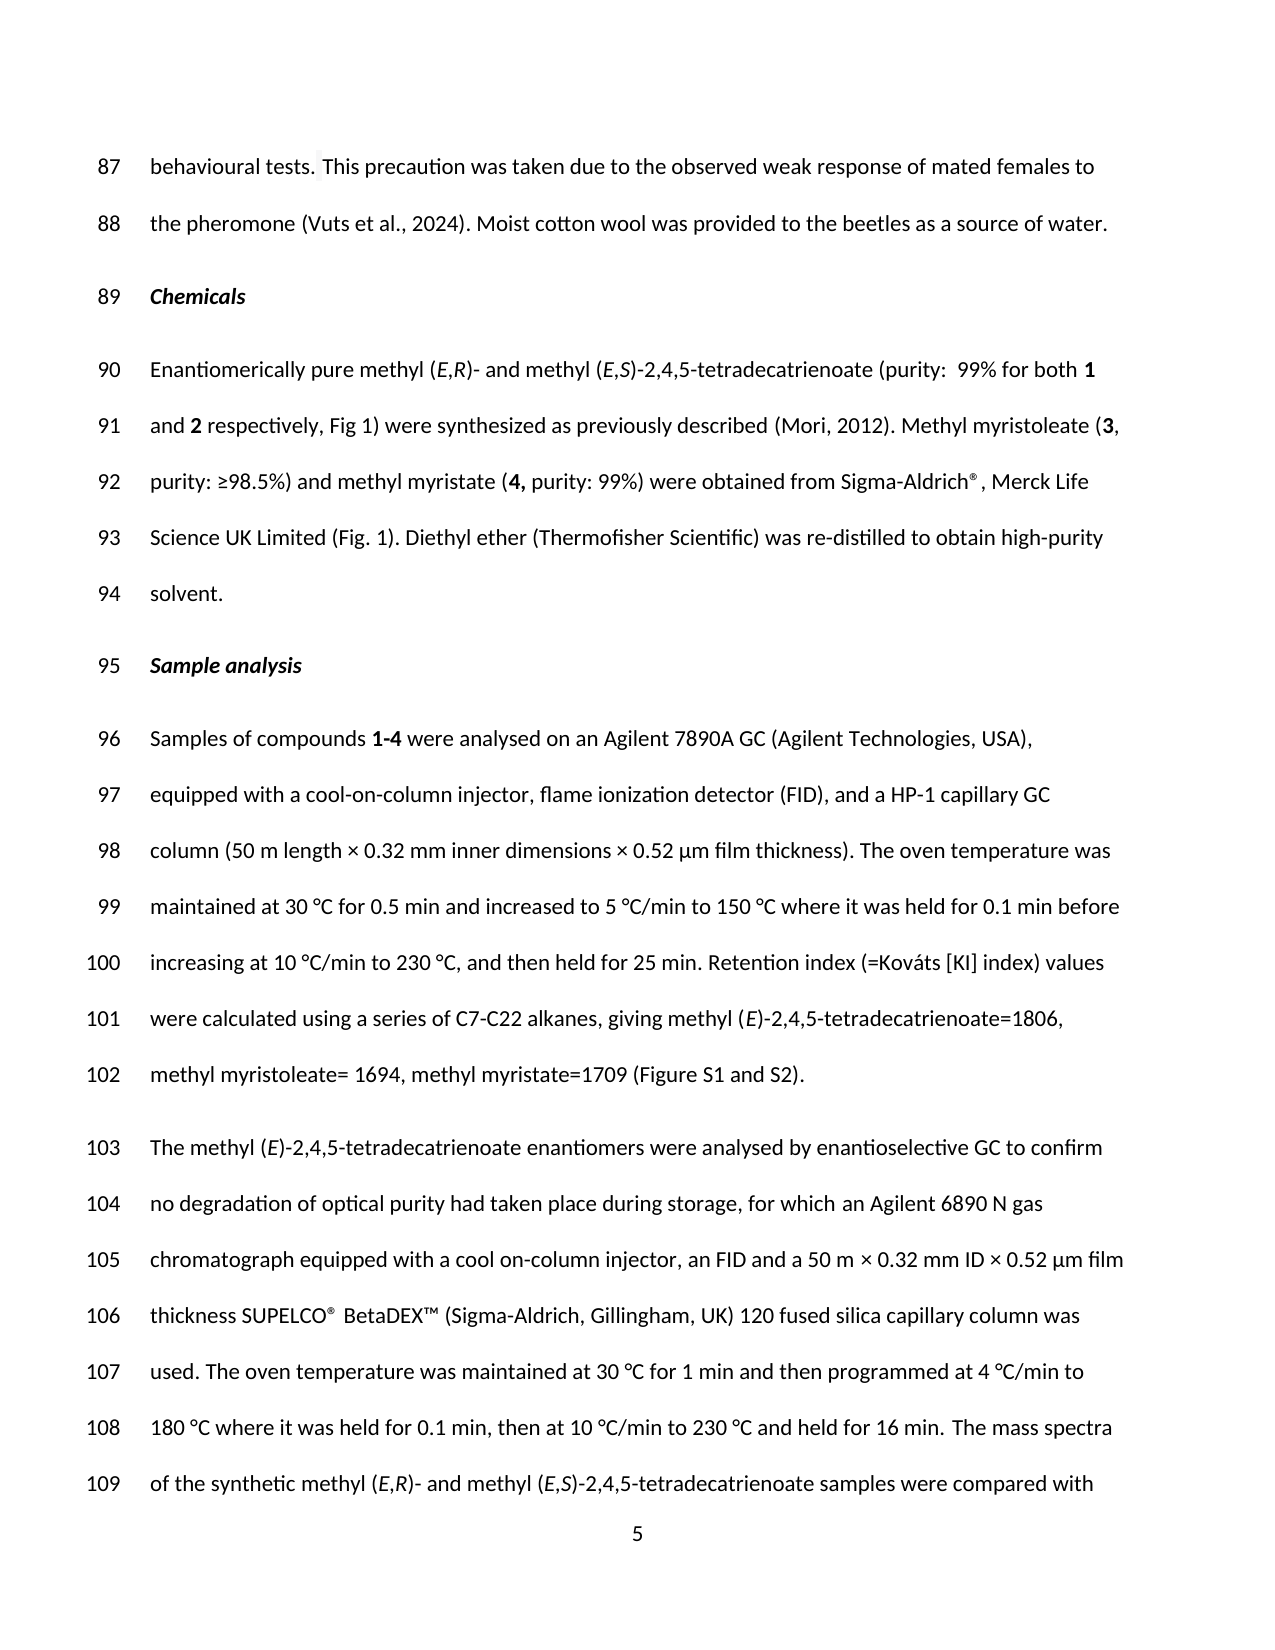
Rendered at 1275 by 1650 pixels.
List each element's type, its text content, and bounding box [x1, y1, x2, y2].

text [150, 150, 1125, 237]
text Chemicals [150, 282, 1125, 310]
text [150, 1133, 1125, 1497]
text Sample analysis [150, 652, 1125, 679]
text Enantiomerically pure methyl (E,R)- and methyl (E,S)-2,4,5-tetradecatrienoate (purity: 99% for both 1 and 2 respectively, Fig 1) were synthesized as previously described (Mori, 2012). Methyl myristoleate (3, purity: ≥98.5%) and methyl myristate (4, purity: 99%) were obtained from Sigma-Aldrich®, Merck Life Science UK Limited (Fig. 1). Diethyl ether (Thermofisher Scientific) was re-distilled to obtain high-purity solvent. [150, 355, 1125, 607]
text Samples of compounds 1-4 were analysed on an Agilent 7890A GC (Agilent Technologies, USA), equipped with a cool-on-column injector, flame ionization detector (FID), and a HP-1 capillary GC column (50 m length × 0.32 mm inner dimensions × 0.52 μm film thickness). The oven temperature was maintained at 30 °C for 0.5 min and increased to 5 °C/min to 150 °C where it was held for 0.1 min before increasing at 10 °C/min to 230 °C, and then held for 25 min. Retention index (=Kováts [KI] index) values were calculated using a series of C7-C22 alkanes, giving methyl (E)-2,4,5-tetradecatrienoate=1806, methyl myristoleate= 1694, methyl myristate=1709 (Figure S1 and S2). [150, 724, 1125, 1088]
